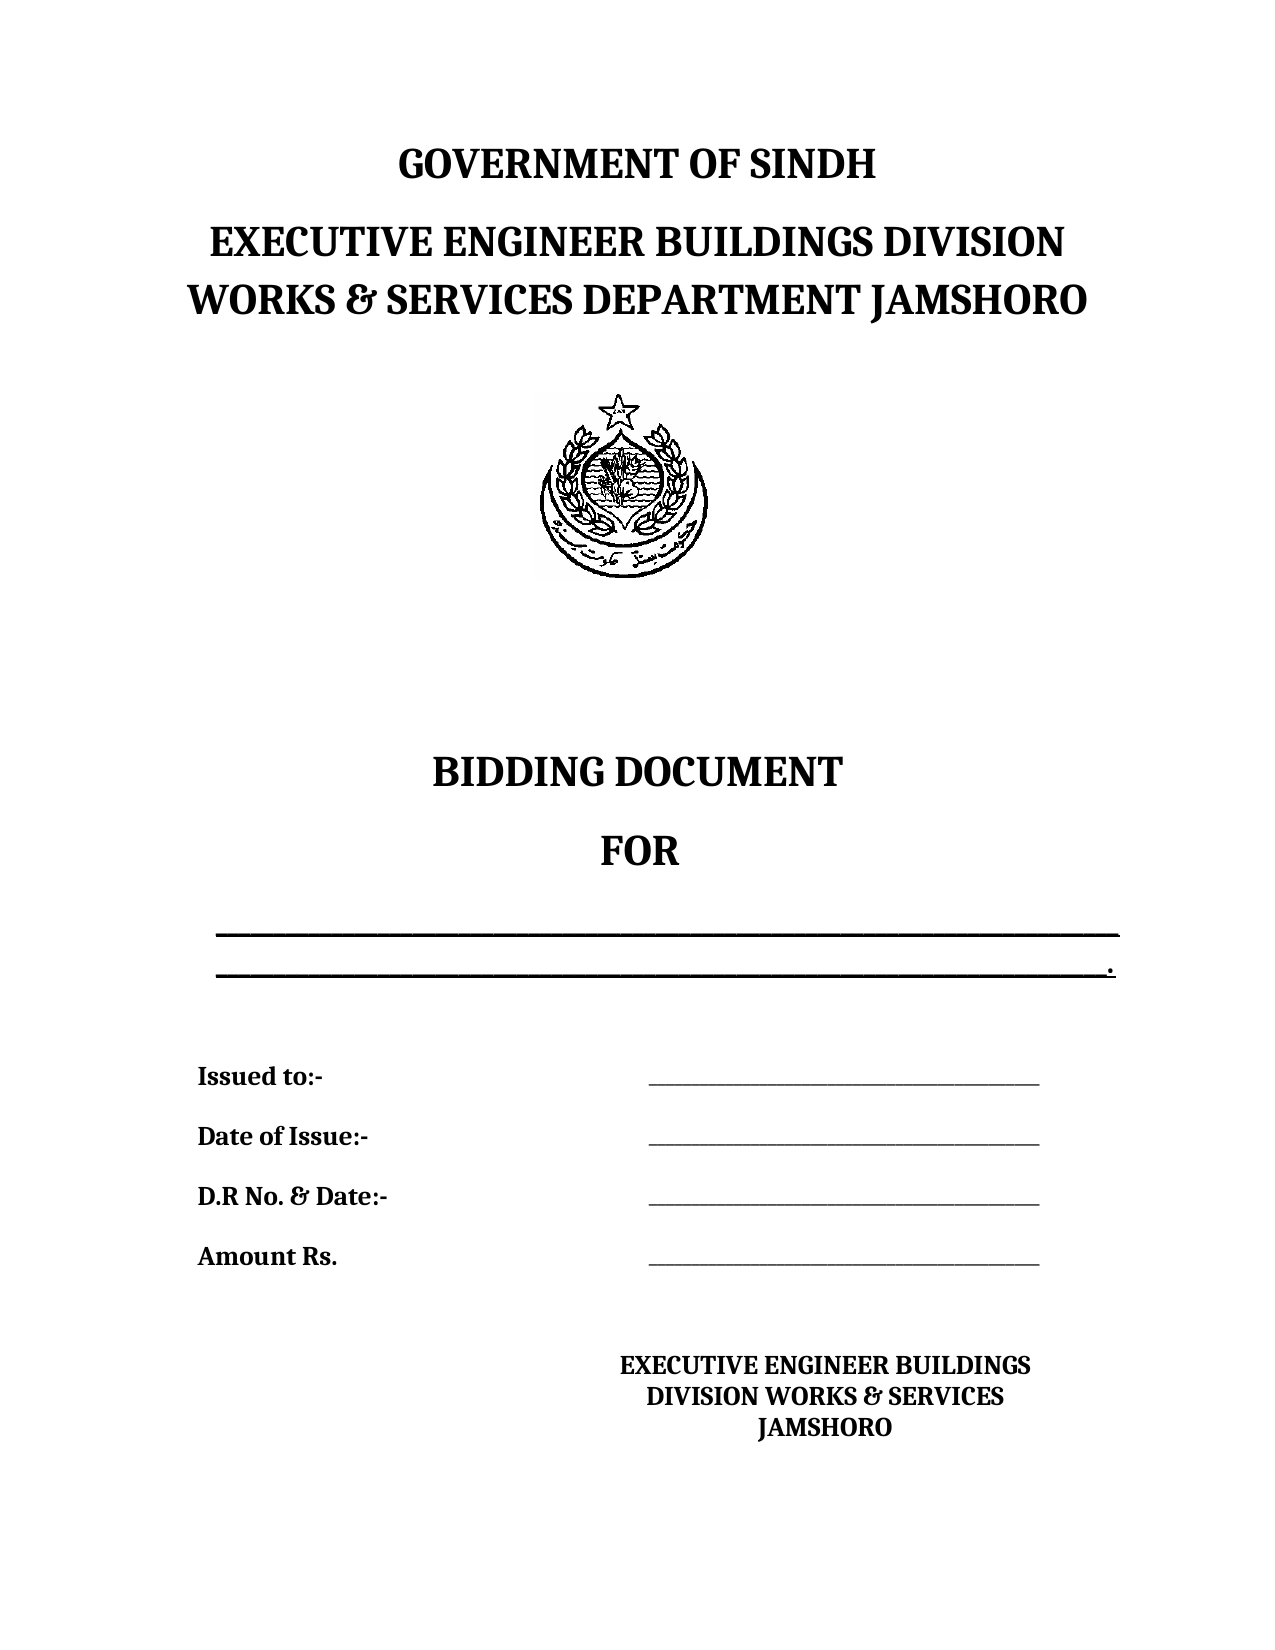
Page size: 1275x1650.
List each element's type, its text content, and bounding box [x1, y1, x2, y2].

table_cell ______________________________________________ [638, 1179, 1089, 1239]
table_cell Amount Rs. [186, 1239, 637, 1299]
text GOVERNMENT OF SINDH [150, 139, 1125, 189]
text EXECUTIVE ENGINEER BUILDINGS DIVISION WORKS & SERVICES DEPARTMENT JAMSHORO [150, 217, 1125, 325]
table_cell D.R No. & Date:- [186, 1179, 637, 1239]
text JAMSHORO [525, 1412, 1125, 1443]
table_header Issued to:- [186, 1059, 637, 1119]
table_header ______________________________________________ [638, 1059, 1089, 1119]
text BIDDING DOCUMENT [150, 747, 1125, 797]
list ___________________________________________________________________________________________________________________________________________________________. [216, 904, 1125, 981]
text FOR [525, 826, 1125, 876]
text EXECUTIVE ENGINEER BUILDINGS [525, 1350, 1125, 1381]
picture [535, 392, 711, 580]
table_cell Date of Issue:- [186, 1119, 637, 1179]
text DIVISION WORKS & SERVICES [525, 1381, 1125, 1412]
table_cell ______________________________________________ [638, 1239, 1089, 1299]
table_cell ______________________________________________ [638, 1119, 1089, 1179]
